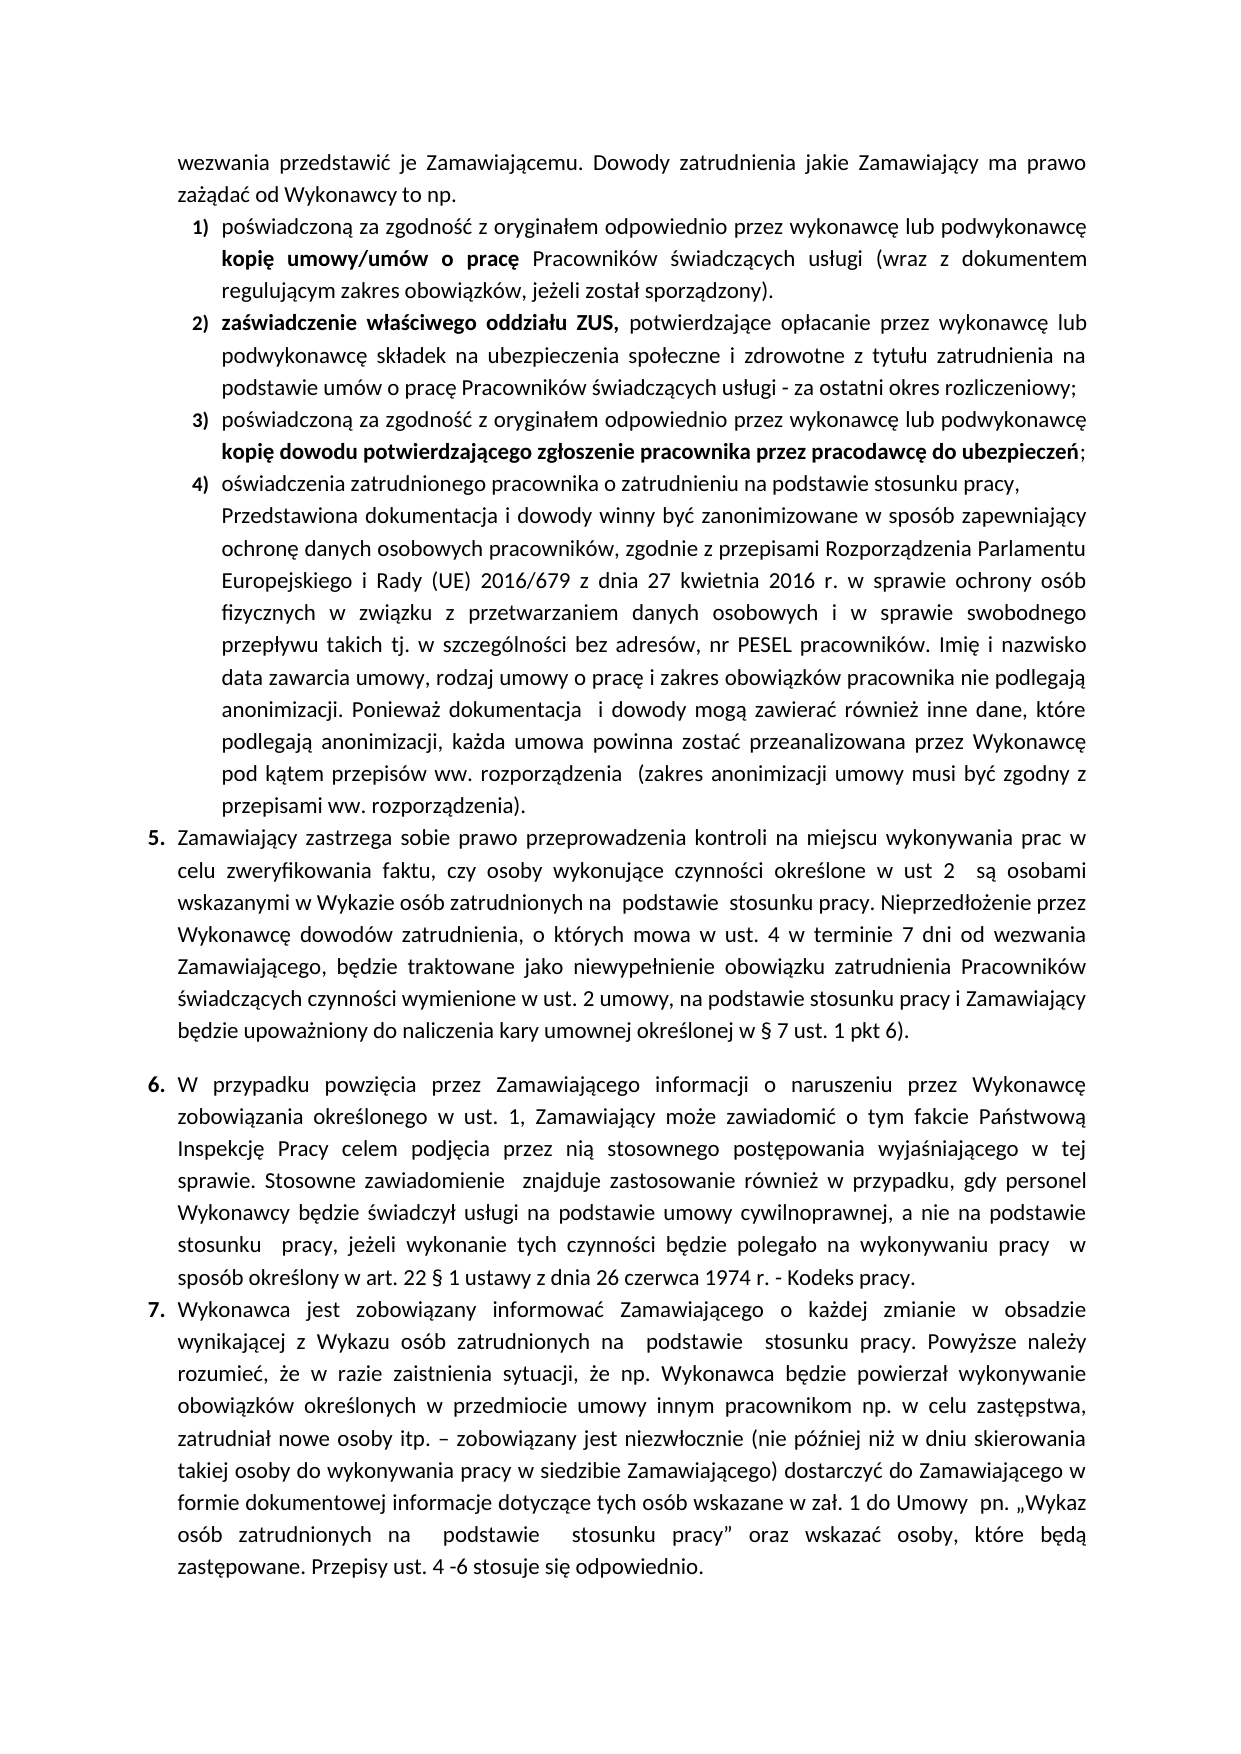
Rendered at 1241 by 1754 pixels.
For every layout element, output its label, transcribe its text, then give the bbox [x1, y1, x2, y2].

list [148, 148, 1088, 208]
list oświadczenia zatrudnionego pracownika o zatrudnieniu na podstawie stosunku pracy, [192, 469, 1088, 497]
list poświadczoną za zgodność z oryginałem odpowiednio przez wykonawcę lub podwykonawcę kopię dowodu potwierdzającego zgłoszenie pracownika przez pracodawcę do ubezpieczeń; [192, 405, 1088, 465]
text Przedstawiona dokumentacja i dowody winny być zanonimizowane w sposób zapewniający ochronę danych osobowych pracowników, zgodnie z przepisami Rozporządzenia Parlamentu Europejskiego i Rady (UE) 2016/679 z dnia 27 kwietnia 2016 r. w sprawie ochrony osób fizycznych w związku z przetwarzaniem danych osobowych i w sprawie swobodnego przepływu takich tj. w szczególności bez adresów, nr PESEL pracowników. Imię i nazwisko data zawarcia umowy, rodzaj umowy o pracę i zakres obowiązków pracownika nie podlegają anonimizacji. Ponieważ dokumentacja i dowody mogą zawierać również inne dane, które podlegają anonimizacji, każda umowa powinna zostać przeanalizowana przez Wykonawcę pod kątem przepisów ww. rozporządzenia (zakres anonimizacji umowy musi być zgodny z przepisami ww. rozporządzenia). [221, 502, 1088, 819]
list zaświadczenie właściwego oddziału ZUS, potwierdzające opłacanie przez wykonawcę lub podwykonawcę składek na ubezpieczenia społeczne i zdrowotne z tytułu zatrudnienia na podstawie umów o pracę Pracowników świadczących usługi - za ostatni okres rozliczeniowy; [192, 308, 1088, 401]
list Wykonawca jest zobowiązany informować Zamawiającego o każdej zmianie w obsadzie wynikającej z Wykazu osób zatrudnionych na podstawie stosunku pracy. Powyższe należy rozumieć, że w razie zaistnienia sytuacji, że np. Wykonawca będzie powierzał wykonywanie obowiązków określonych w przedmiocie umowy innym pracownikom np. w celu zastępstwa, zatrudniał nowe osoby itp. – zobowiązany jest niezwłocznie (nie później niż w dniu skierowania takiej osoby do wykonywania pracy w siedzibie Zamawiającego) dostarczyć do Zamawiającego w formie dokumentowej informacje dotyczące tych osób wskazane w zał. 1 do Umowy pn. „Wykaz osób zatrudnionych na podstawie stosunku pracy” oraz wskazać osoby, które będą zastępowane. Przepisy ust. 4 -6 stosuje się odpowiednio. [148, 1295, 1088, 1581]
list W przypadku powzięcia przez Zamawiającego informacji o naruszeniu przez Wykonawcę zobowiązania określonego w ust. 1, Zamawiający może zawiadomić o tym fakcie Państwową Inspekcję Pracy celem podjęcia przez nią stosownego postępowania wyjaśniającego w tej sprawie. Stosowne zawiadomienie znajduje zastosowanie również w przypadku, gdy personel Wykonawcy będzie świadczył usługi na podstawie umowy cywilnoprawnej, a nie na podstawie stosunku pracy, jeżeli wykonanie tych czynności będzie polegało na wykonywaniu pracy w sposób określony w art. 22 § 1 ustawy z dnia 26 czerwca 1974 r. - Kodeks pracy. [148, 1070, 1088, 1291]
list poświadczoną za zgodność z oryginałem odpowiednio przez wykonawcę lub podwykonawcę kopię umowy/umów o pracę Pracowników świadczących usługi (wraz z dokumentem regulującym zakres obowiązków, jeżeli został sporządzony). [192, 212, 1088, 304]
list Zamawiający zastrzega sobie prawo przeprowadzenia kontroli na miejscu wykonywania prac w celu zweryfikowania faktu, czy osoby wykonujące czynności określone w ust 2 są osobami wskazanymi w Wykazie osób zatrudnionych na podstawie stosunku pracy. Nieprzedłożenie przez Wykonawcę dowodów zatrudnienia, o których mowa w ust. 4 w terminie 7 dni od wezwania Zamawiającego, będzie traktowane jako niewypełnienie obowiązku zatrudnienia Pracowników świadczących czynności wymienione w ust. 2 umowy, na podstawie stosunku pracy i Zamawiający będzie upoważniony do naliczenia kary umownej określonej w § 7 ust. 1 pkt 6). [148, 823, 1088, 1045]
